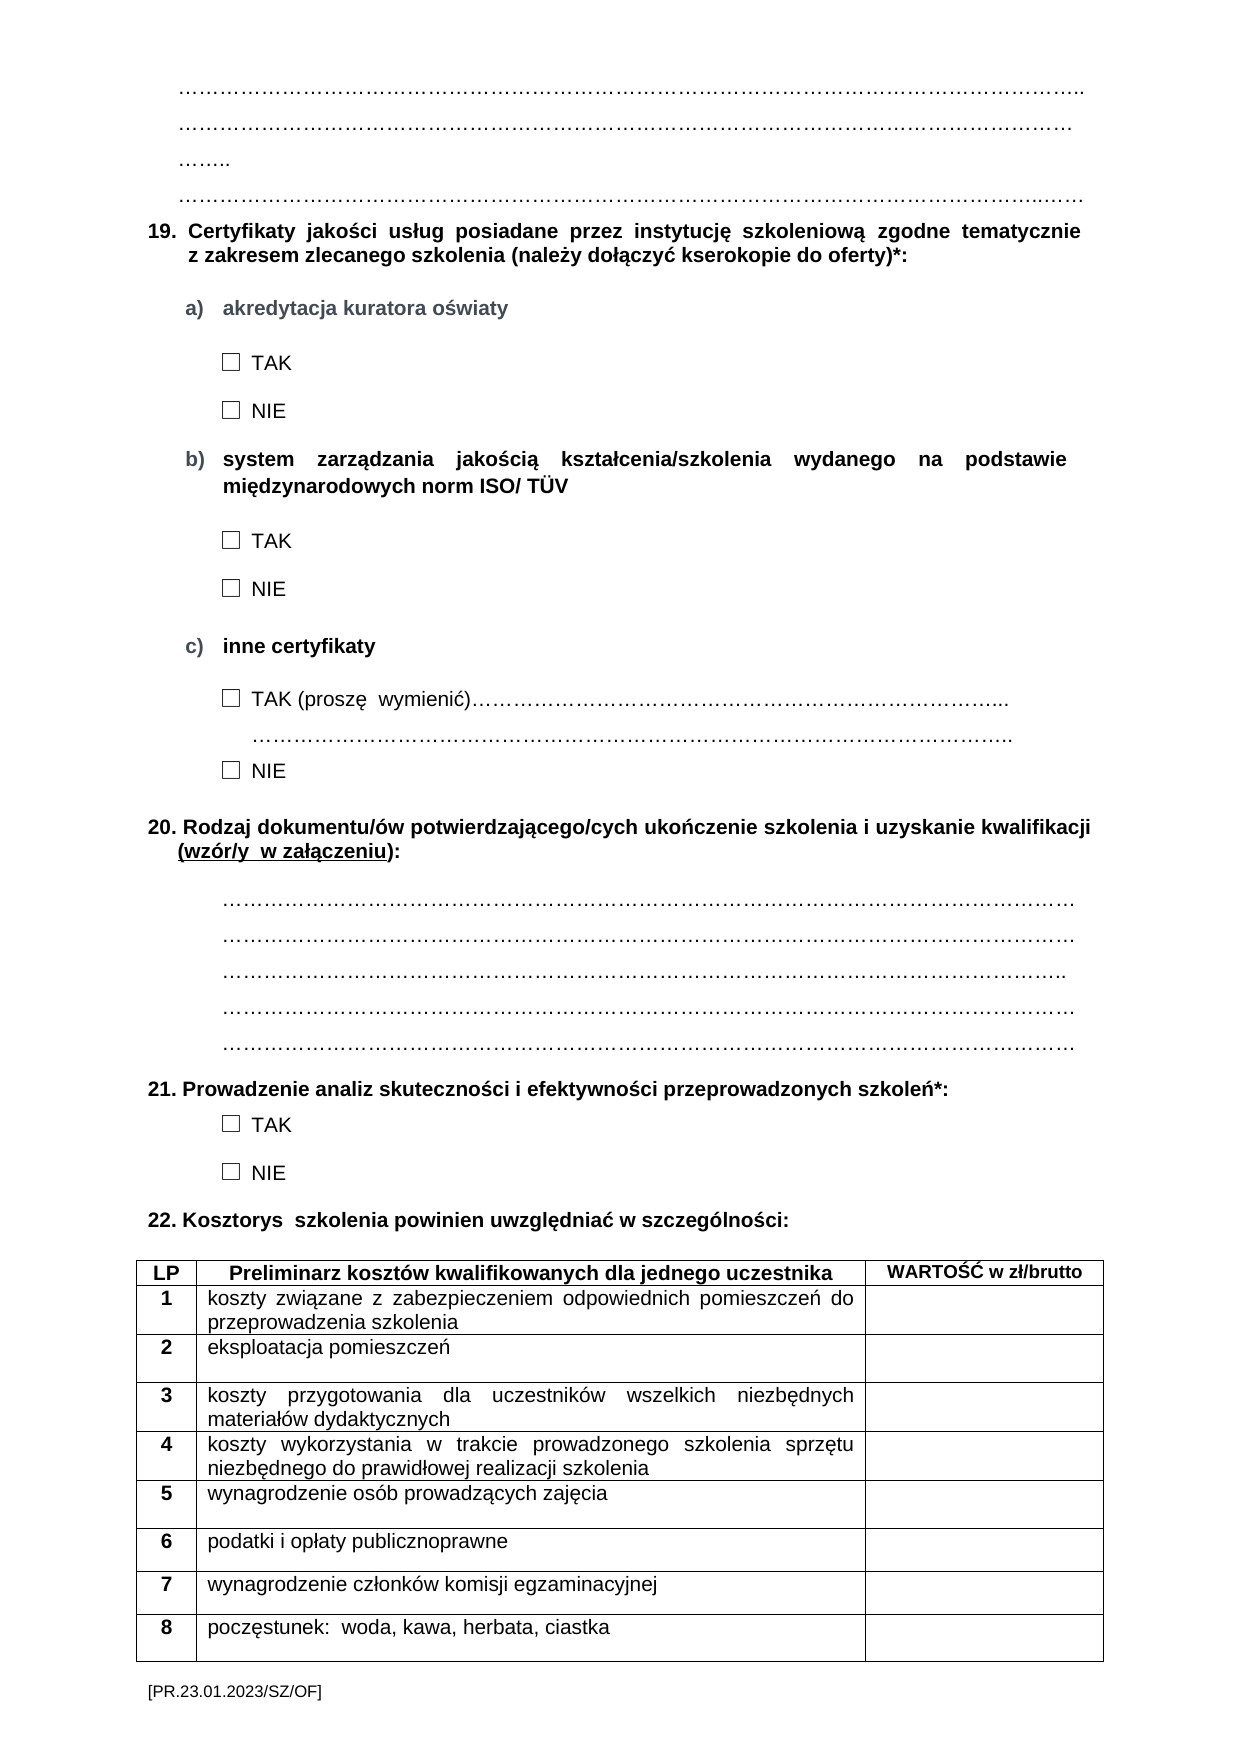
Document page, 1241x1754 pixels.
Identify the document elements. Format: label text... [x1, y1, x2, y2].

table_cell koszty związane z zabezpieczeniem odpowiednich pomieszczeń do przeprowadzenia szkolenia [197, 1286, 865, 1334]
picture [222, 1115, 240, 1132]
table_cell [866, 1335, 1103, 1382]
table_header WARTOŚĆ w zł/brutto [866, 1261, 1103, 1285]
table_header Preliminarz kosztów kwalifikowanych dla jednego uczestnika [197, 1261, 865, 1285]
list NIE [222, 577, 1067, 601]
table_cell koszty przygotowania dla uczestników wszelkich niezbędnych materiałów dydaktycznych [197, 1383, 865, 1431]
table_cell wynagrodzenie członków komisji egzaminacyjnej [197, 1572, 865, 1613]
picture [222, 353, 240, 371]
table_cell [866, 1481, 1103, 1528]
picture [222, 689, 240, 707]
table_cell [866, 1286, 1103, 1334]
picture [222, 1163, 240, 1180]
table_cell 6 [137, 1529, 196, 1571]
picture [222, 761, 240, 779]
table_cell 4 [137, 1432, 196, 1479]
text 19. Certyfikaty jakości usług posiadane przez instytucję szkoleniową zgodne tematycznie z zakresem zlecanego szkolenia (należy dołączyć kserokopie do oferty)*: [148, 218, 1092, 266]
table_cell poczęstunek: woda, kawa, herbata, ciastka [197, 1615, 865, 1661]
list inne certyfikaty [185, 633, 1067, 657]
table_cell [866, 1529, 1103, 1571]
table_cell 7 [137, 1572, 196, 1613]
picture [222, 401, 240, 419]
text …………………………………………………………………………………………………………………………………………………………………………………………………………………………………………………………………………………………………………………………………….. [221, 887, 1092, 983]
list TAK [222, 1112, 1092, 1136]
table_cell [866, 1572, 1103, 1613]
list NIE [222, 398, 1067, 422]
table_cell [866, 1615, 1103, 1661]
list akredytacja kuratora oświaty [185, 296, 1067, 319]
table_cell eksploatacja pomieszczeń [197, 1335, 865, 1382]
table_header LP [137, 1261, 196, 1285]
picture [222, 579, 240, 597]
table_cell 2 [137, 1335, 196, 1382]
table_cell podatki i opłaty publicznoprawne [197, 1529, 865, 1571]
list TAK [222, 351, 1092, 374]
table_cell [866, 1432, 1103, 1479]
text 20. Rodzaj dokumentu/ów potwierdzającego/cych ukończenie szkolenia i uzyskanie kwalifikacji (wzór/y w załączeniu): [148, 815, 1092, 863]
list TAK (proszę wymienić)…………………………………………………………………... [222, 687, 1092, 711]
list NIE [222, 758, 1067, 782]
table_cell 8 [137, 1615, 196, 1661]
list system zarządzania jakością kształcenia/szkolenia wydanego na podstawie międzynarodowych norm ISO/ TÜV [185, 446, 1067, 498]
table_cell 5 [137, 1481, 196, 1528]
list NIE [222, 1160, 1067, 1184]
text ……………………………………………………………………………………………………………..…… [177, 183, 1092, 207]
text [177, 75, 1092, 171]
list TAK [222, 529, 1092, 553]
text 22. Kosztorys szkolenia powinien uwzględniać w szczególności: [148, 1208, 1092, 1232]
list ……………………………………………………………………………………………….. [251, 723, 1092, 747]
picture [222, 531, 240, 549]
text 21. Prowadzenie analiz skuteczności i efektywności przeprowadzonych szkoleń*: [148, 1076, 1092, 1100]
table_cell 1 [137, 1286, 196, 1334]
table_cell 3 [137, 1383, 196, 1431]
table_cell [866, 1383, 1103, 1431]
table_cell wynagrodzenie osób prowadzących zajęcia [197, 1481, 865, 1528]
text ………………………………………………………………………………………………………………………………………………………………………………………………………………………… [221, 995, 1092, 1055]
table_cell koszty wykorzystania w trakcie prowadzonego szkolenia sprzętu niezbędnego do prawidłowej realizacji szkolenia [197, 1432, 865, 1479]
